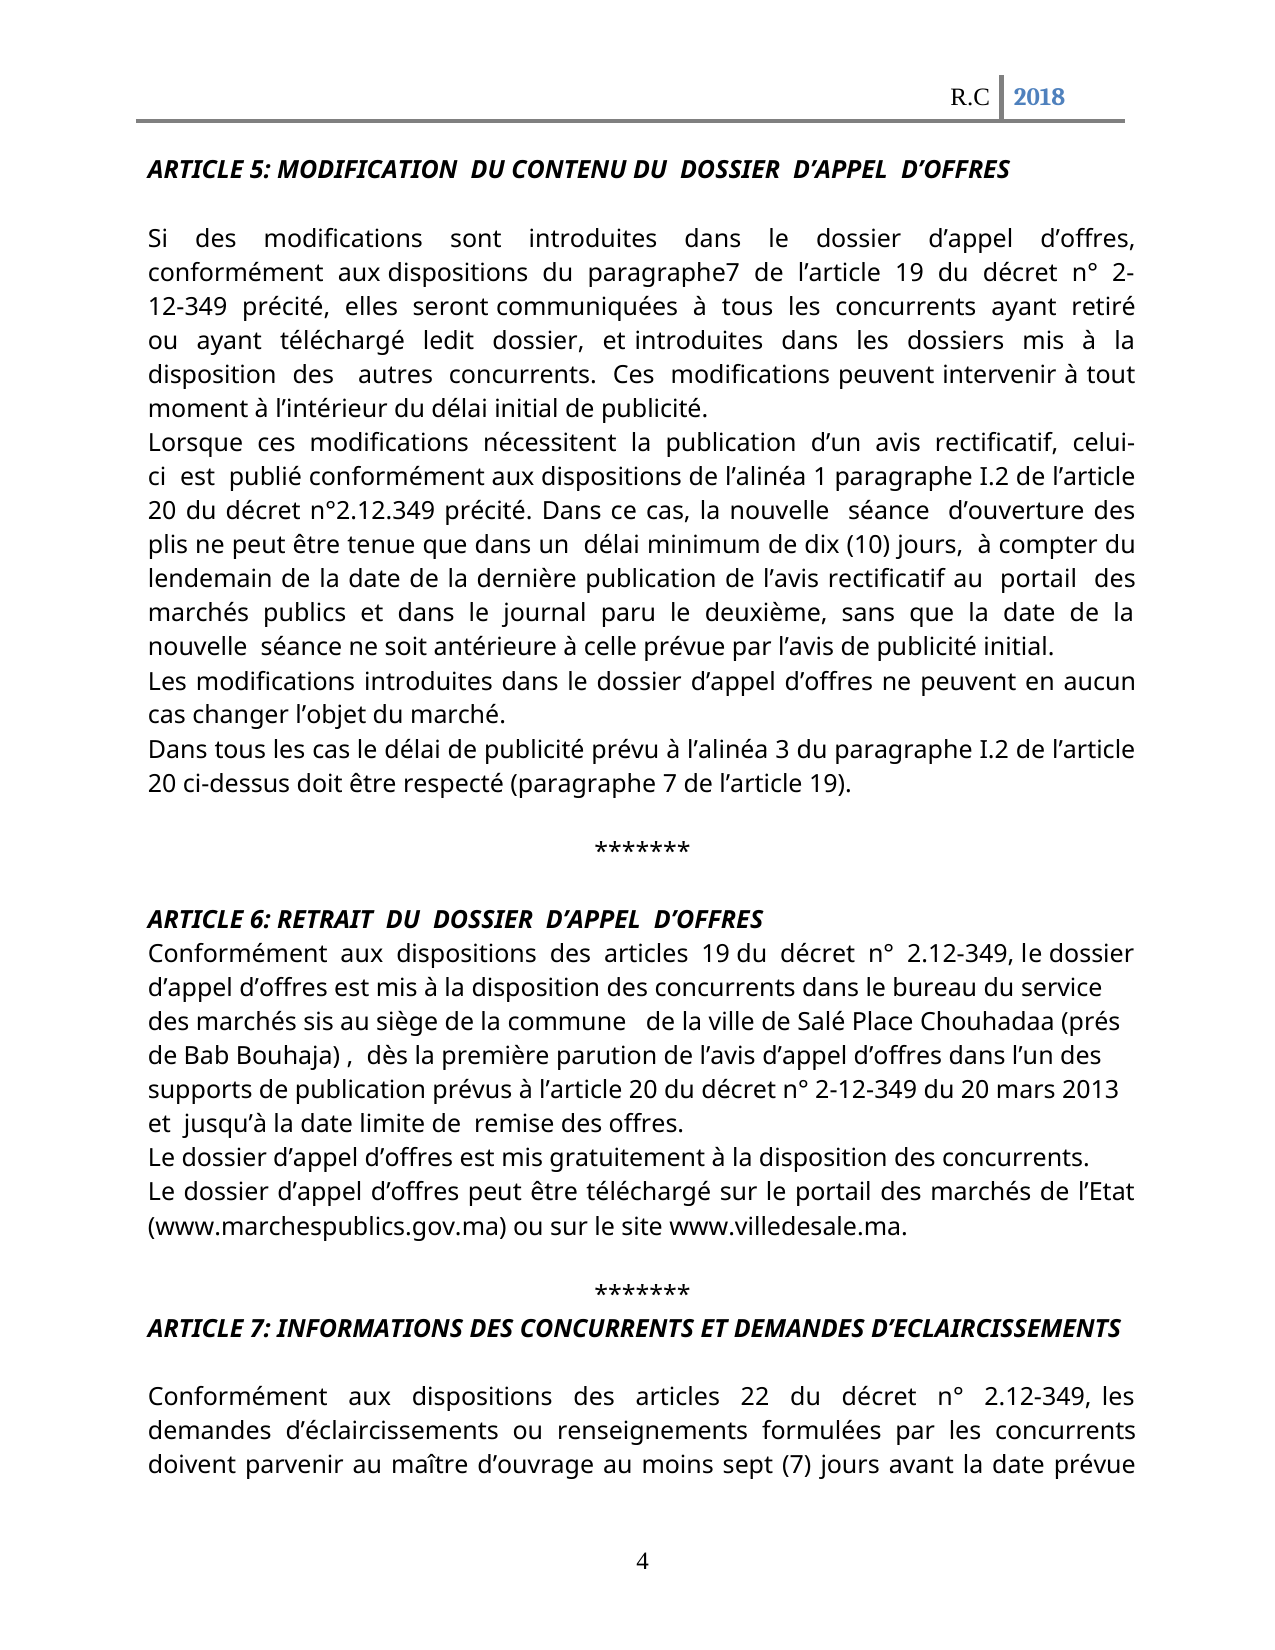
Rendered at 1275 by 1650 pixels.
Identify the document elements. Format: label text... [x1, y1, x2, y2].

text Le dossier d’appel d’offres peut être téléchargé sur le portail des marchés de l’Etat (www.marchespublics.gov.ma) ou sur le site www.villedesale.ma. [148, 1174, 1137, 1242]
text ******* [148, 833, 1137, 867]
subtitle ARTICLE 7: INFORMATIONS DES CONCURRENTS ET DEMANDES D’ECLAIRCISSEMENTS [148, 1310, 1137, 1344]
text Conformément aux dispositions des articles 19 du décret n° 2.12-349, le dossier d’appel d’offres est mis à la disposition des concurrents dans le bureau du service des marchés sis au siège de la commune de la ville de Salé Place Chouhadaa (prés de Bab Bouhaja) , dès la première parution de l’avis d’appel d’offres dans l’un des supports de publication prévus à l’article 20 du décret n° 2-12-349 du 20 mars 2013 et jusqu’à la date limite de remise des offres. [148, 936, 1137, 1140]
text Lorsque ces modifications nécessitent la publication d’un avis rectificatif, celui-ci est publié conformément aux dispositions de l’alinéa 1 paragraphe I.2 de l’article 20 du décret n°2.12.349 précité. Dans ce cas, la nouvelle séance d’ouverture des plis ne peut être tenue que dans un délai minimum de dix (10) jours, à compter du lendemain de la date de la dernière publication de l’avis rectificatif au portail des marchés publics et dans le journal paru le deuxième, sans que la date de la nouvelle séance ne soit antérieure à celle prévue par l’avis de publicité initial. [148, 425, 1137, 663]
text ******* [148, 1276, 1137, 1310]
text Dans tous les cas le délai de publicité prévu à l’alinéa 3 du paragraphe I.2 de l’article 20 ci-dessus doit être respecté (paragraphe 7 de l’article 19). [148, 731, 1137, 799]
text Les modifications introduites dans le dossier d’appel d’offres ne peuvent en aucun cas changer l’objet du marché. [148, 663, 1137, 731]
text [148, 1378, 1137, 1481]
text Le dossier d’appel d’offres est mis gratuitement à la disposition des concurrents. [148, 1140, 1137, 1174]
subtitle ARTICLE 6: RETRAIT DU DOSSIER D’APPEL D’OFFRES [148, 902, 1137, 936]
subtitle ARTICLE 5: MODIFICATION DU CONTENU DU DOSSIER D’APPEL D’OFFRES [148, 152, 1137, 186]
text Si des modifications sont introduites dans le dossier d’appel d’offres, conformément aux dispositions du paragraphe7 de l’article 19 du décret n° 2-12-349 précité, elles seront communiquées à tous les concurrents ayant retiré ou ayant téléchargé ledit dossier, et introduites dans les dossiers mis à la disposition des autres concurrents. Ces modifications peuvent intervenir à tout moment à l’intérieur du délai initial de publicité. [148, 220, 1137, 425]
